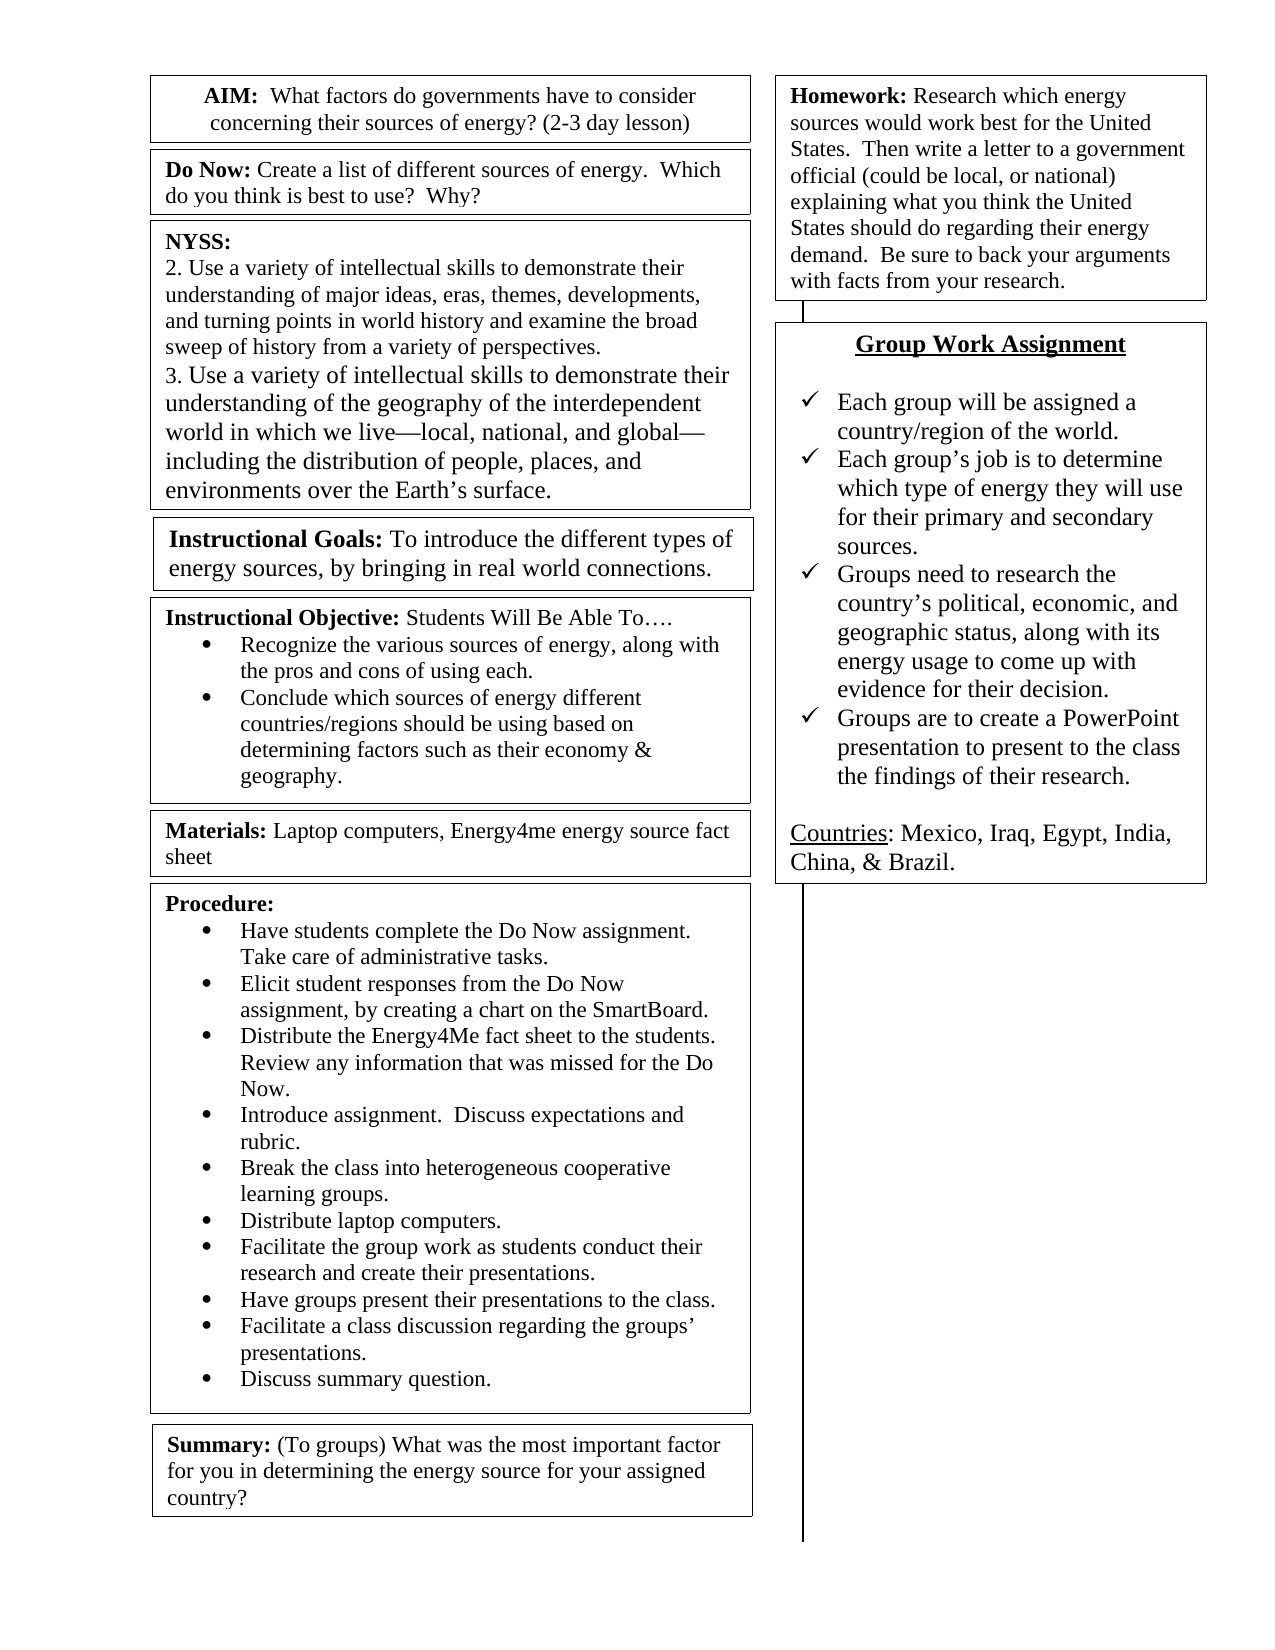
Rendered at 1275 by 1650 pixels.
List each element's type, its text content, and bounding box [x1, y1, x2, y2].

text \ [751, 75, 775, 104]
